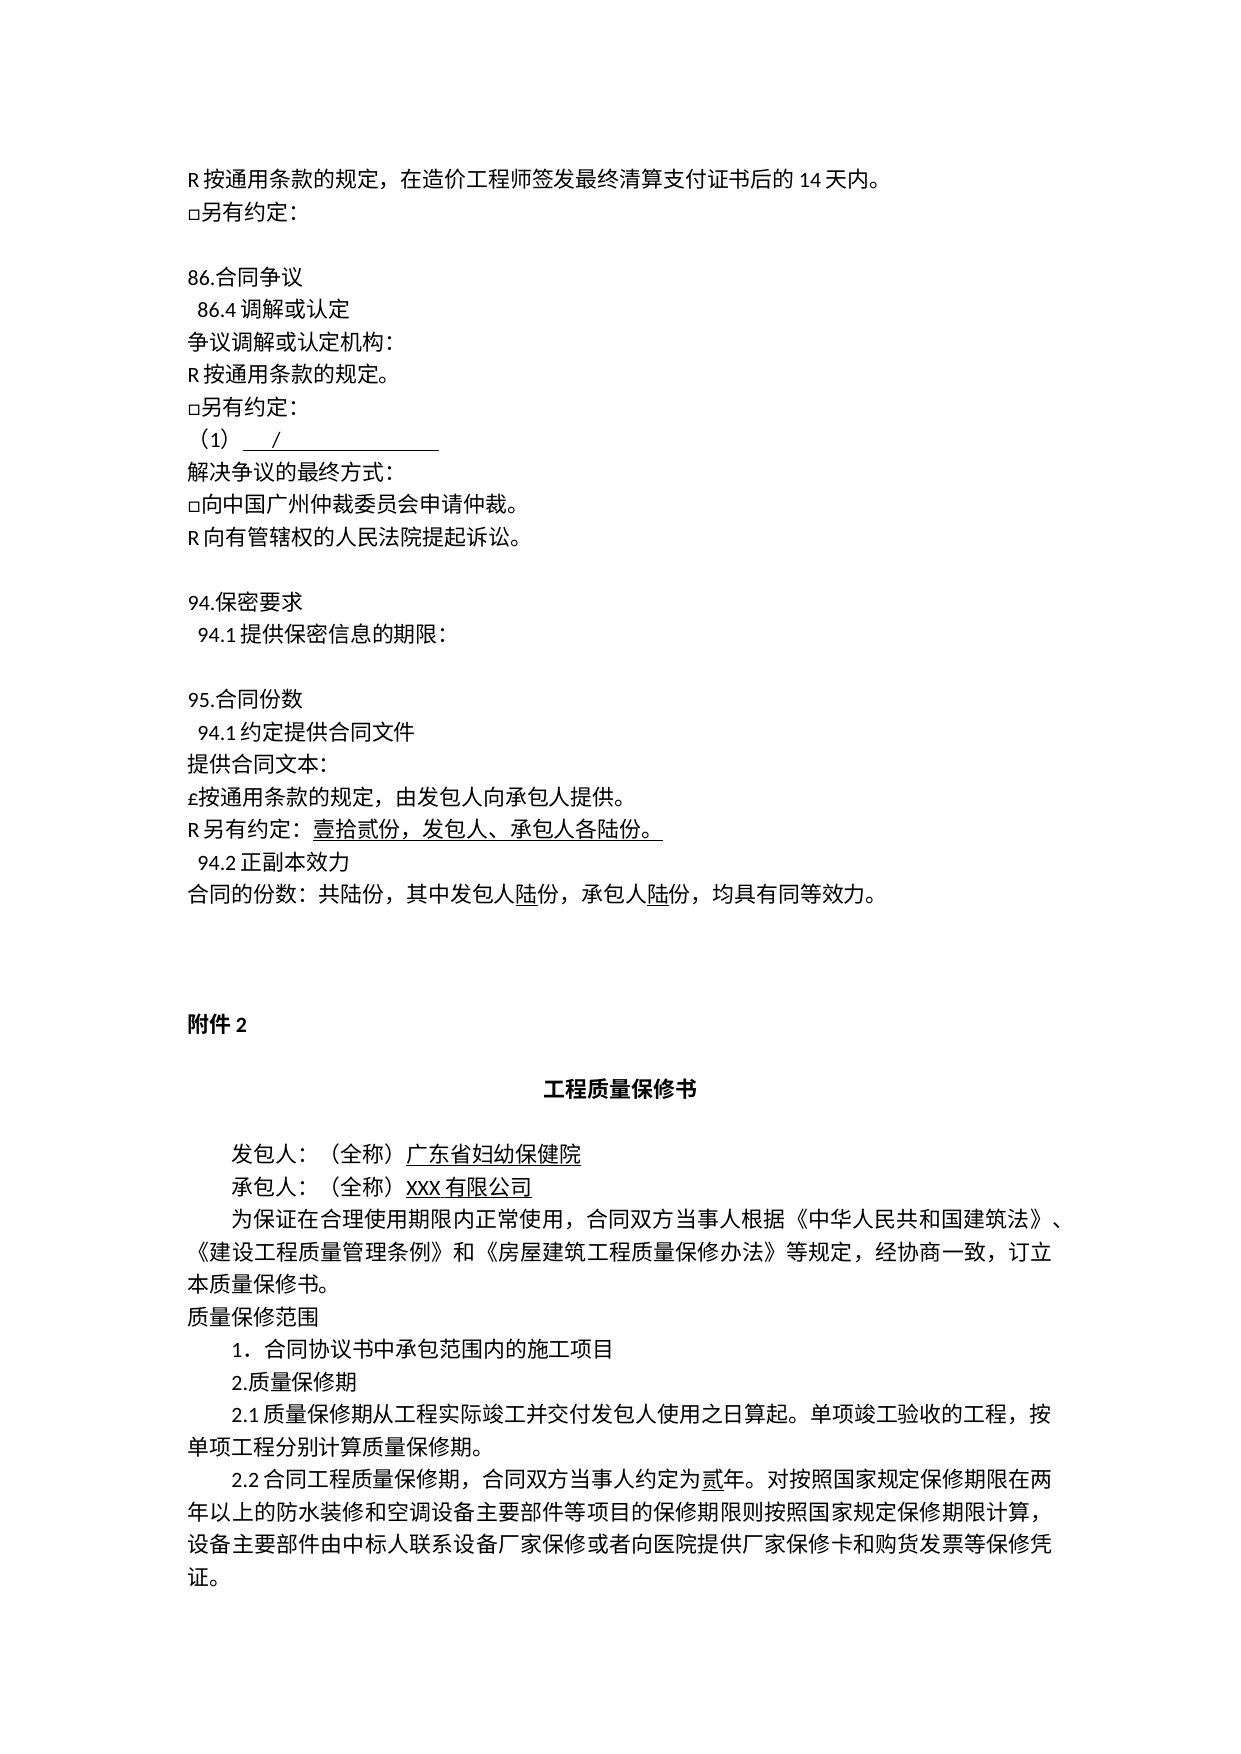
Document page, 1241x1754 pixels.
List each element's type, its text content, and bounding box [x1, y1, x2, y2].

text 附件2 [187, 1007, 1053, 1039]
text □另有约定： [187, 389, 1053, 422]
text 为保证在合理使用期限内正常使用，合同双方当事人根据《中华人民共和国建筑法》、《建设工程质量管理条例》和《房屋建筑工程质量保修办法》等规定，经协商一致，订立本质量保修书。 [187, 1202, 1053, 1299]
text 95.合同份数 [187, 682, 1053, 714]
text 提供合同文本： [187, 747, 1053, 779]
text £按通用条款的规定，由发包人向承包人提供。 [187, 779, 1053, 812]
text R另有约定：壹拾贰份，发包人、承包人各陆份。 [187, 812, 1053, 844]
text 解决争议的最终方式： [187, 454, 1053, 487]
text 承包人：（全称）XXX有限公司 [187, 1169, 1053, 1202]
text □向中国广州仲裁委员会申请仲裁。 [187, 487, 1053, 519]
text （1） / [187, 422, 1053, 454]
text 94.1提供保密信息的期限： [187, 617, 1053, 649]
text 合同的份数：共陆份，其中发包人陆份，承包人陆份，均具有同等效力。 [187, 877, 1053, 909]
text R按通用条款的规定。 [187, 357, 1053, 389]
text 争议调解或认定机构： [187, 324, 1053, 357]
text 2.质量保修期 [187, 1364, 1053, 1397]
text 工程质量保修书 [187, 1072, 1053, 1104]
text 1．合同协议书中承包范围内的施工项目 [187, 1332, 1053, 1364]
text 质量保修范围 [187, 1299, 1053, 1332]
text 2.2合同工程质量保修期，合同双方当事人约定为贰年。对按照国家规定保修期限在两年以上的防水装修和空调设备主要部件等项目的保修期限则按照国家规定保修期限计算，设备主要部件由中标人联系设备厂家保修或者向医院提供厂家保修卡和购货发票等保修凭证。 [187, 1462, 1053, 1592]
text R向有管辖权的人民法院提起诉讼。 [187, 519, 1053, 552]
text 94.2正副本效力 [187, 844, 1053, 877]
text 94.保密要求 [187, 584, 1053, 617]
text 发包人：（全称）广东省妇幼保健院 [187, 1137, 1053, 1169]
text 94.1约定提供合同文件 [187, 714, 1053, 747]
text 2.1质量保修期从工程实际竣工并交付发包人使用之日算起。单项竣工验收的工程，按单项工程分别计算质量保修期。 [187, 1397, 1053, 1462]
text 86.合同争议 [187, 259, 1053, 292]
text R按通用条款的规定，在造价工程师签发最终清算支付证书后的14天内。 [187, 162, 1053, 194]
text □另有约定： [187, 194, 1053, 227]
text 86.4调解或认定 [187, 292, 1053, 324]
